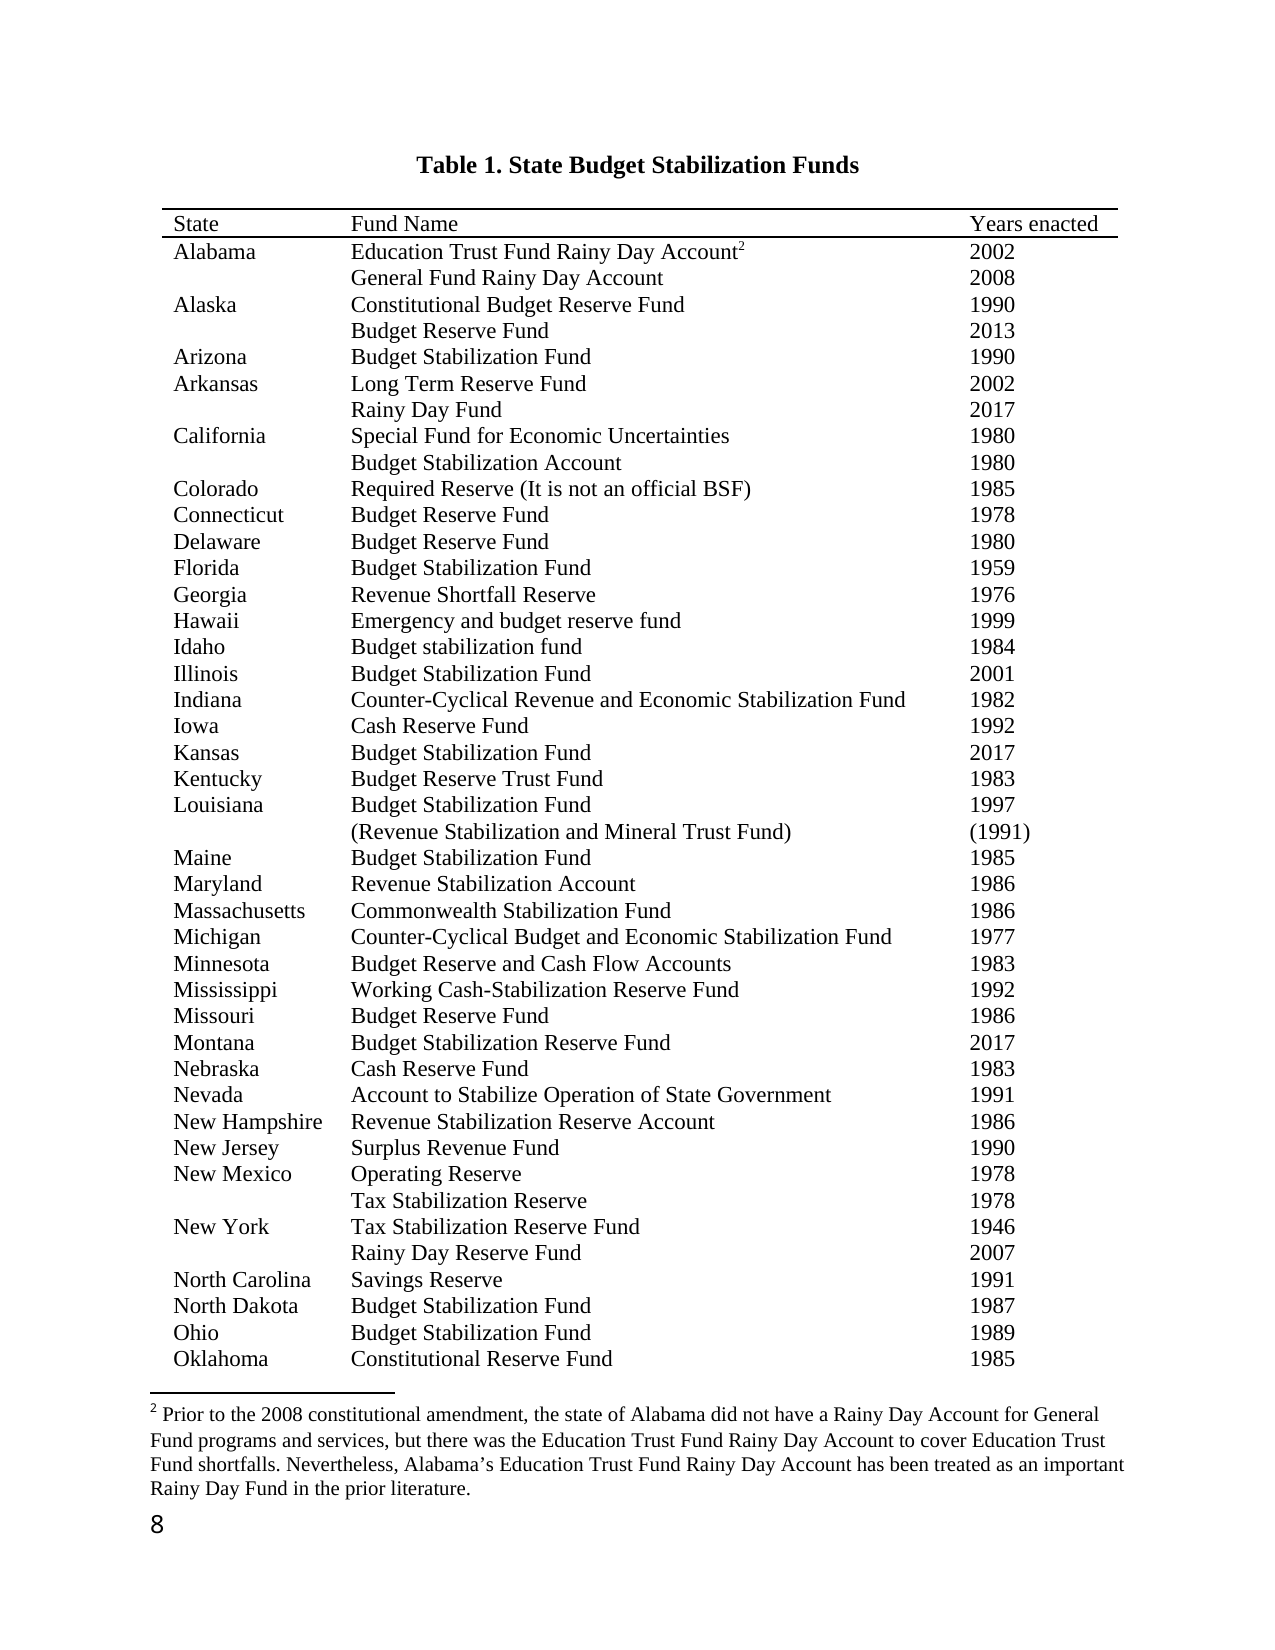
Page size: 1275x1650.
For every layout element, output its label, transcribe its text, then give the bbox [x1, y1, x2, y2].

table_cell 1992 [958, 976, 1117, 1002]
table_cell 1991 [958, 1266, 1117, 1292]
table_cell Idaho [162, 633, 339, 660]
table_cell Arizona [162, 344, 339, 370]
table_cell 1990 [958, 344, 1117, 370]
table_cell Revenue Stabilization Reserve Account [339, 1108, 958, 1134]
table_cell 1983 [958, 765, 1117, 791]
table_header Years enacted [958, 210, 1117, 236]
table_cell Colorado [162, 475, 339, 502]
table_cell 1978 [958, 1160, 1117, 1187]
table_cell 1978 [958, 502, 1117, 528]
table_cell 1980 [958, 423, 1117, 449]
table_cell Alabama [162, 238, 339, 291]
table_cell North Dakota [162, 1292, 339, 1318]
table_cell Required Reserve (It is not an official BSF) [339, 475, 958, 502]
table_cell Kentucky [162, 765, 339, 791]
table_cell 2002 [958, 370, 1117, 396]
table_cell 2007 [958, 1240, 1117, 1266]
table_cell New York [162, 1213, 339, 1266]
table_cell Budget Stabilization Fund [339, 660, 958, 686]
table_cell Budget Reserve Fund [339, 528, 958, 554]
table_cell 1980 [958, 449, 1117, 475]
table_cell 1999 [958, 607, 1117, 633]
table_cell Budget Reserve and Cash Flow Accounts [339, 950, 958, 976]
table_cell Mississippi [162, 976, 339, 1002]
table_cell 1977 [958, 923, 1117, 949]
table_cell Commonwealth Stabilization Fund [339, 897, 958, 923]
table_cell Budget Reserve Fund [339, 317, 958, 343]
table_cell Tax Stabilization Reserve Fund [339, 1213, 958, 1239]
table_cell Account to Stabilize Operation of State Government [339, 1081, 958, 1108]
table_cell 1946 [958, 1213, 1117, 1239]
table_cell Budget Reserve Trust Fund [339, 765, 958, 791]
table_cell Maine [162, 844, 339, 871]
table_cell Budget Stabilization Reserve Fund [339, 1029, 958, 1055]
table_cell California [162, 423, 339, 475]
table_cell Nebraska [162, 1055, 339, 1081]
table_cell Rainy Day Fund [339, 396, 958, 422]
table_cell Kansas [162, 739, 339, 765]
table_cell 1992 [958, 713, 1117, 739]
table_cell Budget stabilization fund [339, 633, 958, 660]
table_cell 1980 [958, 528, 1117, 554]
table_cell North Carolina [162, 1266, 339, 1292]
table_cell 2002 [958, 238, 1117, 264]
table_cell 2017 [958, 396, 1117, 422]
table_cell 1985 [958, 844, 1117, 871]
text Table 1. State Budget Stabilization Funds [150, 150, 1125, 179]
table_cell Montana [162, 1029, 339, 1055]
table_cell Special Fund for Economic Uncertainties [339, 423, 958, 449]
table_cell 1959 [958, 554, 1117, 581]
table_cell Education Trust Fund Rainy Day Account [339, 238, 958, 264]
table_cell 1990 [958, 291, 1117, 317]
table_cell Surplus Revenue Fund [339, 1134, 958, 1160]
table_cell Missouri [162, 1002, 339, 1029]
table_cell Budget Stabilization Fund [339, 344, 958, 370]
table_cell 2013 [958, 317, 1117, 343]
table_cell Indiana [162, 686, 339, 712]
table_cell Budget Stabilization Fund [339, 844, 958, 871]
table_cell Hawaii [162, 607, 339, 633]
table_cell New Jersey [162, 1134, 339, 1160]
table_cell Michigan [162, 923, 339, 949]
table_cell New Mexico [162, 1160, 339, 1213]
table_cell Florida [162, 554, 339, 581]
table_cell 2017 [958, 739, 1117, 765]
table_cell 1986 [958, 1002, 1117, 1029]
table_cell Constitutional Budget Reserve Fund [339, 291, 958, 317]
table_cell Operating Reserve [339, 1160, 958, 1187]
table_cell 1987 [958, 1292, 1117, 1318]
table_cell 1983 [958, 950, 1117, 976]
table_cell Ohio [162, 1319, 339, 1345]
table_cell Revenue Stabilization Account [339, 871, 958, 897]
table_cell Budget Reserve Fund [339, 1002, 958, 1029]
table_cell 1997 (1991) [958, 791, 1117, 844]
table_cell Working Cash-Stabilization Reserve Fund [339, 976, 958, 1002]
table_cell Tax Stabilization Reserve [339, 1187, 958, 1213]
table_cell Budget Stabilization Fund [339, 1292, 958, 1318]
table_cell New Hampshire [162, 1108, 339, 1134]
table_cell General Fund Rainy Day Account [339, 264, 958, 291]
table_cell Oklahoma [162, 1345, 339, 1371]
table_cell Cash Reserve Fund [339, 1055, 958, 1081]
table_cell 1990 [958, 1134, 1117, 1160]
table_cell 1986 [958, 1108, 1117, 1134]
table_cell 1991 [958, 1081, 1117, 1108]
table_cell Long Term Reserve Fund [339, 370, 958, 396]
table_cell 1985 [958, 475, 1117, 502]
table_cell 1985 [958, 1345, 1117, 1371]
table_cell Emergency and budget reserve fund [339, 607, 958, 633]
table_cell Budget Reserve Fund [339, 502, 958, 528]
table_cell 2008 [958, 264, 1117, 291]
table_cell 1982 [958, 686, 1117, 712]
table_cell Alaska [162, 291, 339, 343]
table_cell Iowa [162, 713, 339, 739]
table_cell 1976 [958, 581, 1117, 607]
table_cell Rainy Day Reserve Fund [339, 1240, 958, 1266]
table_cell Constitutional Reserve Fund [339, 1345, 958, 1371]
table_cell Budget Stabilization Fund (Revenue Stabilization and Mineral Trust Fund) [339, 791, 958, 844]
table_cell 1989 [958, 1319, 1117, 1345]
table_cell Budget Stabilization Fund [339, 1319, 958, 1345]
table_cell Revenue Shortfall Reserve [339, 581, 958, 607]
table_header State [162, 210, 339, 236]
table_cell Georgia [162, 581, 339, 607]
table_cell 2001 [958, 660, 1117, 686]
table_cell 1984 [958, 633, 1117, 660]
table_cell Minnesota [162, 950, 339, 976]
table_cell Delaware [162, 528, 339, 554]
table_cell 1978 [958, 1187, 1117, 1213]
table_cell Maryland [162, 871, 339, 897]
table_cell Arkansas [162, 370, 339, 422]
table_cell 1986 [958, 897, 1117, 923]
table_cell Connecticut [162, 502, 339, 528]
table_cell Louisiana [162, 791, 339, 844]
table_header Fund Name [339, 210, 958, 236]
table_cell Savings Reserve [339, 1266, 958, 1292]
table_cell Cash Reserve Fund [339, 713, 958, 739]
table_cell Counter-Cyclical Budget and Economic Stabilization Fund [339, 923, 958, 949]
table_cell Illinois [162, 660, 339, 686]
table_cell Counter-Cyclical Revenue and Economic Stabilization Fund [339, 686, 958, 712]
table_cell Massachusetts [162, 897, 339, 923]
table_cell 1983 [958, 1055, 1117, 1081]
table_cell 1986 [958, 871, 1117, 897]
table_cell Budget Stabilization Fund [339, 554, 958, 581]
table_cell 2017 [958, 1029, 1117, 1055]
table_cell Budget Stabilization Fund [339, 739, 958, 765]
table_cell Nevada [162, 1081, 339, 1108]
table_cell Budget Stabilization Account [339, 449, 958, 475]
